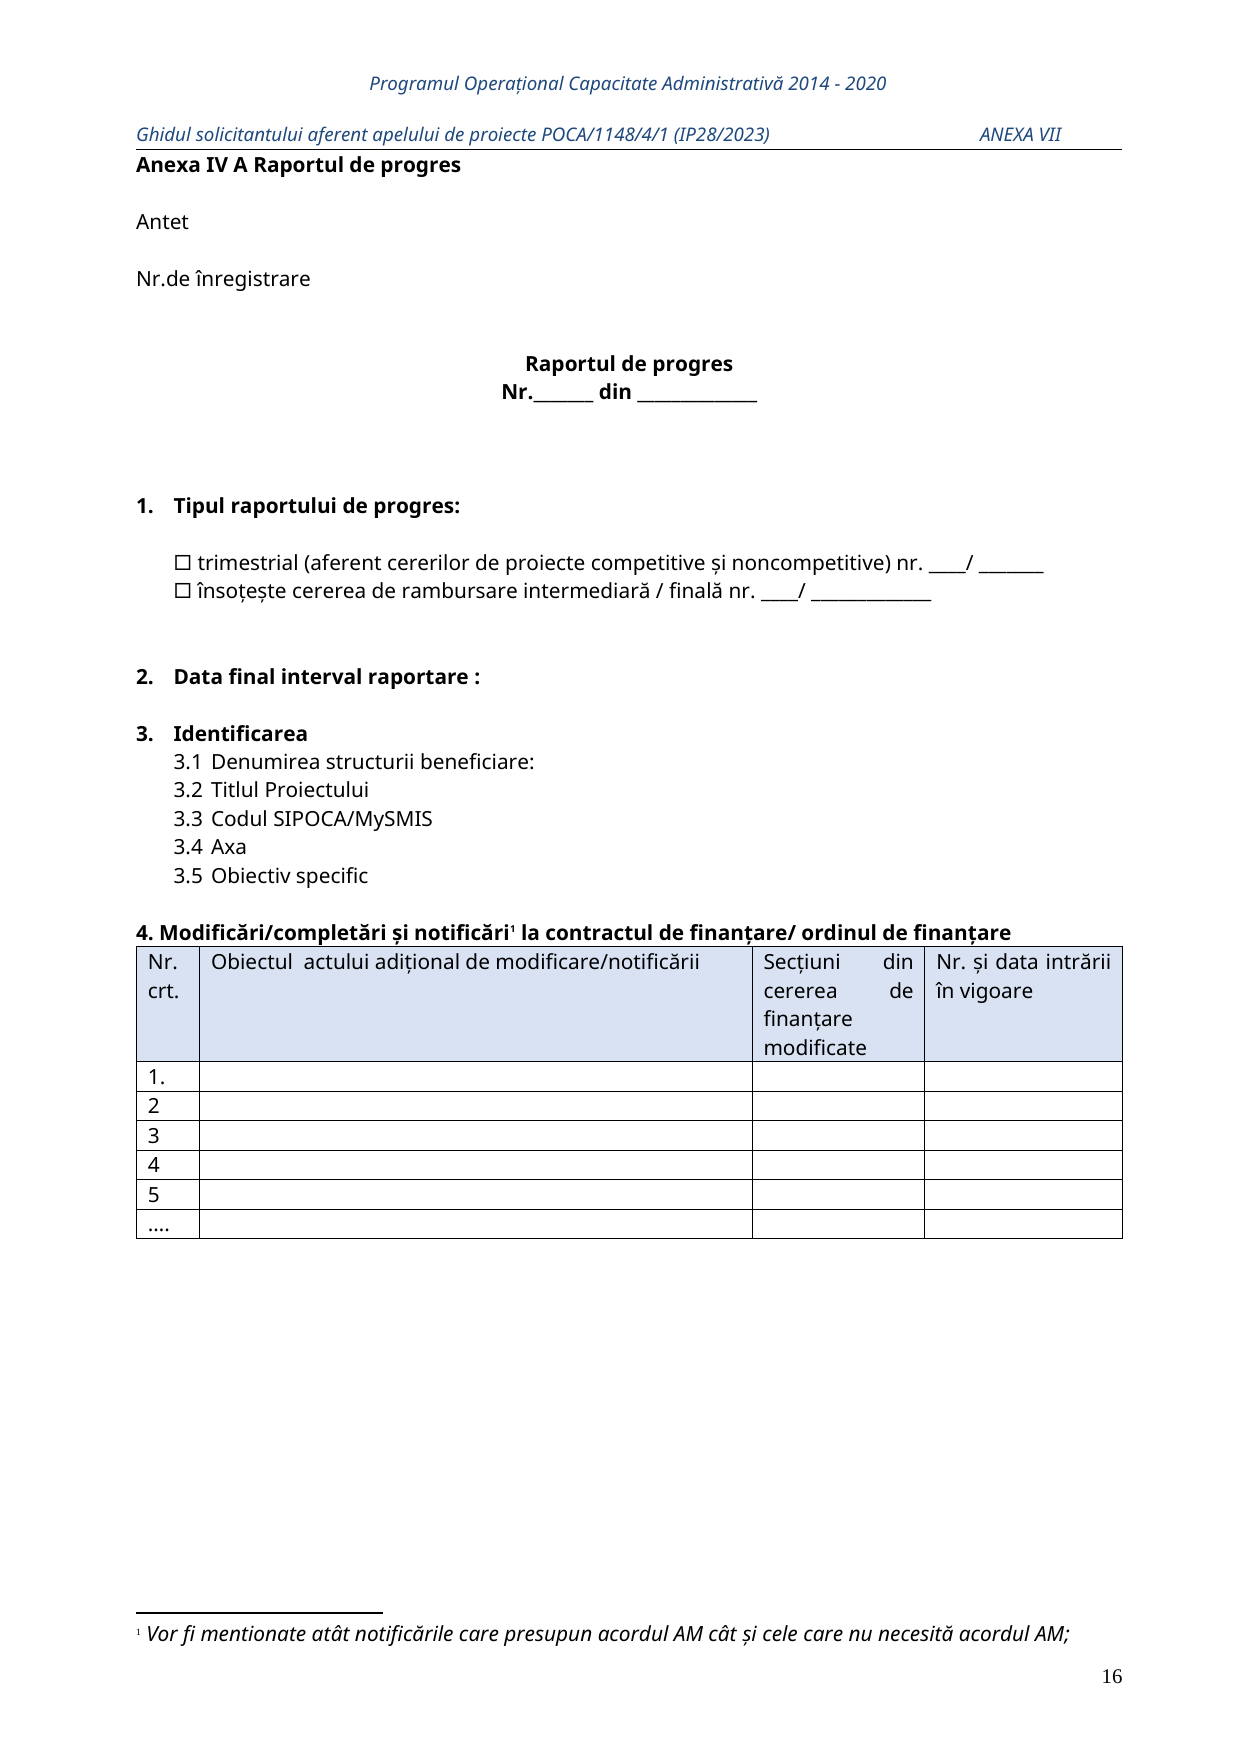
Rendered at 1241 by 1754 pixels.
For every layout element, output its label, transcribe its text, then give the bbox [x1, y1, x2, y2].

table_cell 3 [137, 1121, 199, 1149]
table_cell [753, 1092, 924, 1120]
list însoțește cererea de rambursare intermediară / finală nr. ____/ _____________ [173, 577, 1122, 605]
table_cell [753, 1210, 924, 1238]
table_cell [753, 1121, 924, 1149]
text Anexa IV A Raportul de progres [136, 150, 1122, 178]
list Denumirea structurii beneficiare: [173, 747, 1122, 776]
list Data final interval raportare : [136, 662, 1122, 690]
table_cell …. [137, 1210, 199, 1238]
list Identificarea [136, 719, 1122, 747]
table_cell [925, 1121, 1122, 1149]
table_cell [753, 1151, 924, 1179]
table_cell [925, 1151, 1122, 1179]
table_cell [925, 1092, 1122, 1120]
table_cell 5 [137, 1180, 199, 1208]
table_header Obiectul actului adițional de modificare/notificării [200, 947, 752, 1061]
table_cell [200, 1092, 752, 1120]
table_header Nr. crt. [137, 947, 199, 1061]
text Nr.de înregistrare [136, 264, 1122, 292]
list Codul SIPOCA/MySMIS [173, 804, 1122, 832]
table_cell 1. [137, 1062, 199, 1091]
text Antet [136, 207, 1122, 235]
text Nr._______ din ______________ [136, 377, 1122, 406]
list Obiectiv specific [173, 861, 1122, 889]
table_cell [925, 1062, 1122, 1091]
table_cell [200, 1121, 752, 1149]
table_cell [925, 1210, 1122, 1238]
table_cell 2 [137, 1092, 199, 1120]
table_header Nr. și data intrării în vigoare [925, 947, 1122, 1061]
table_cell [925, 1180, 1122, 1208]
table_cell [200, 1210, 752, 1238]
list Titlul Proiectului [173, 776, 1122, 804]
table_cell [200, 1062, 752, 1091]
list trimestrial (aferent cererilor de proiecte competitive și noncompetitive) nr. ____/ _______ [173, 548, 1122, 577]
list Tipul raportului de progres: [136, 491, 1122, 520]
list Axa [173, 832, 1122, 861]
table_header Secțiuni din cererea de finanțare modificate [753, 947, 924, 1061]
table_cell 4 [137, 1151, 199, 1179]
table_cell [753, 1180, 924, 1208]
table_cell [200, 1180, 752, 1208]
text Raportul de progres [136, 349, 1122, 377]
table_cell [200, 1151, 752, 1179]
list 4. Modificări/completări și notificări la contractul de finanțare/ ordinul de finanţare [136, 918, 1122, 946]
table_cell [753, 1062, 924, 1091]
